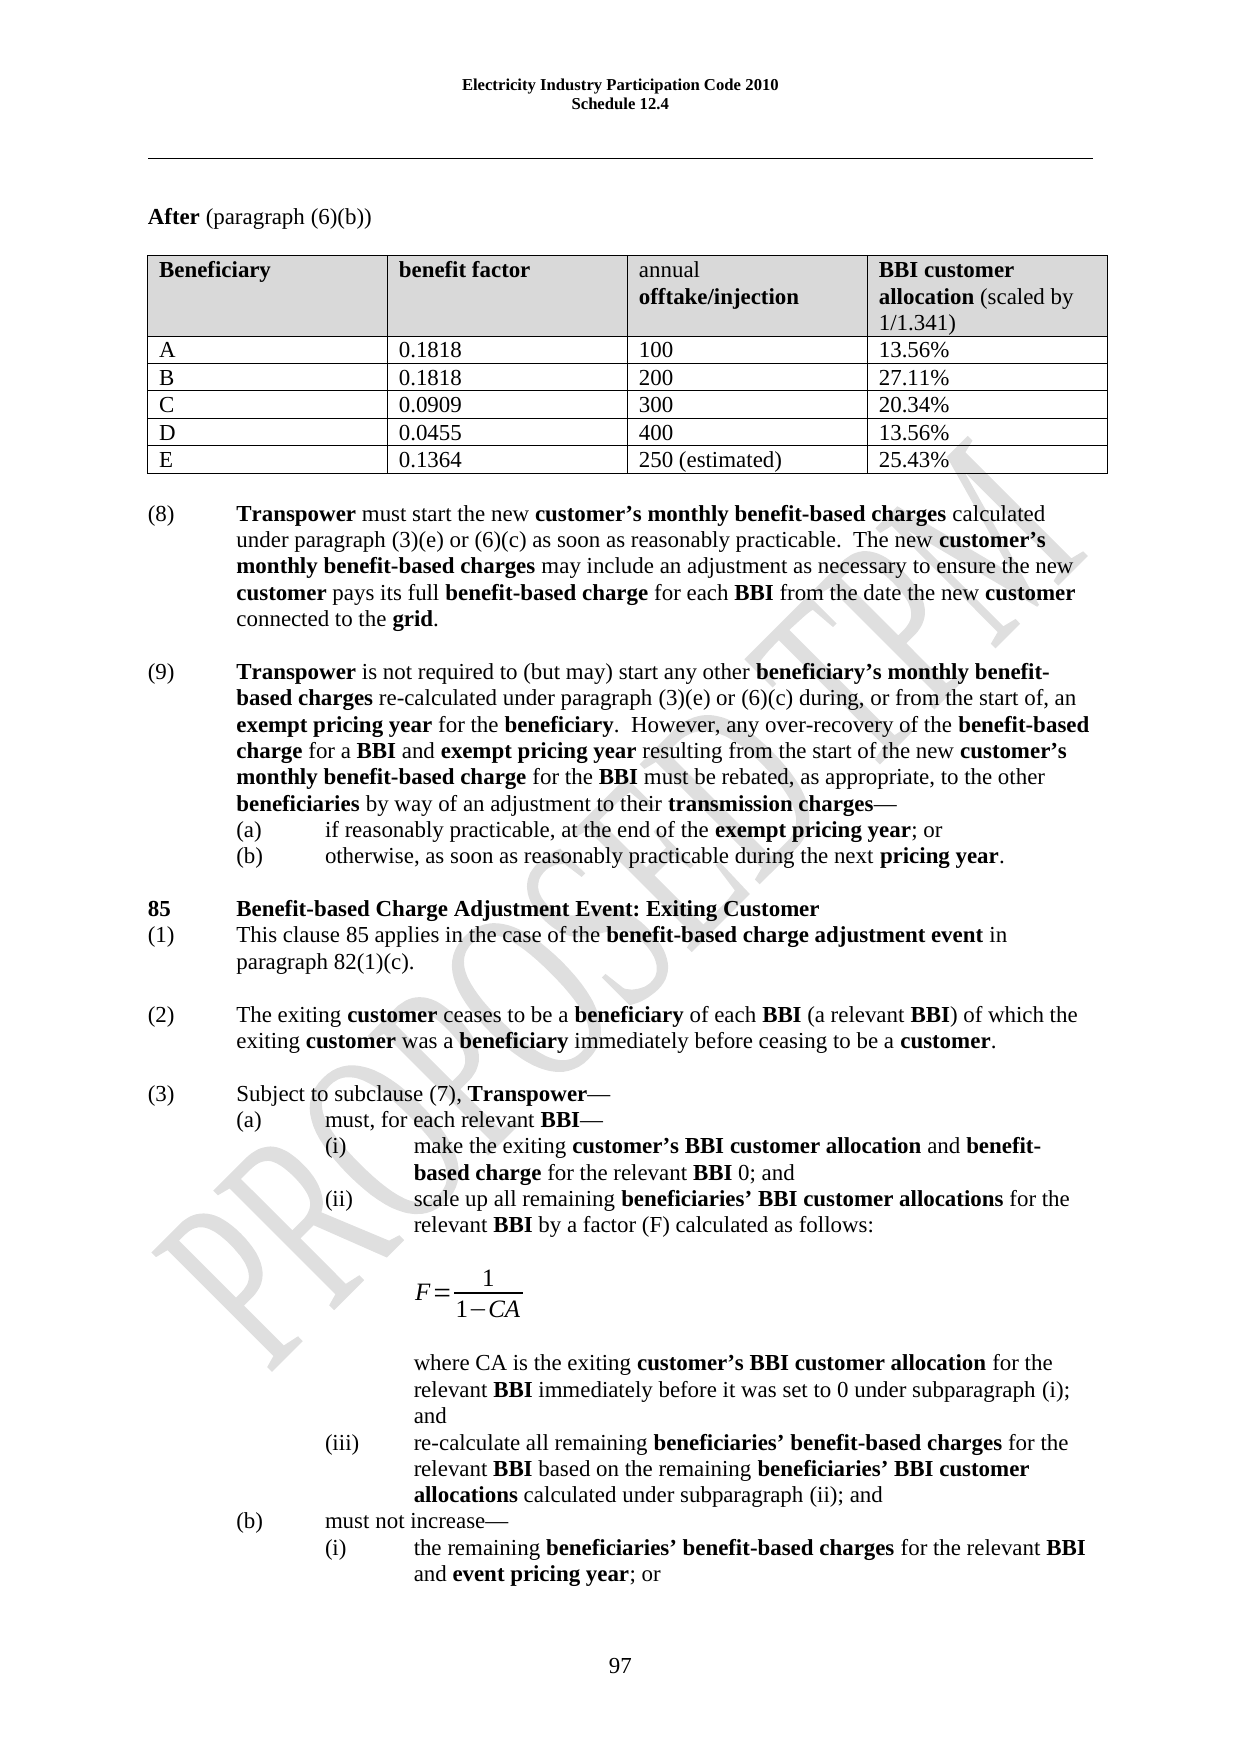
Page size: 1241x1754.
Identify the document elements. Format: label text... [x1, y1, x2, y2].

text After (paragraph (6)(b)) [148, 203, 1093, 229]
subtitle Transpower must start the new customer’s monthly benefit-based charges calculated under paragraph (3)(e) or (6)(c) as soon as reasonably practicable. The new customer’s monthly benefit-based charges may include an adjustment as necessary to ensure the new customer pays its full benefit-based charge for each BBI from the date the new customer connected to the grid. [148, 500, 1093, 632]
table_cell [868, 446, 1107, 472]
subtitle Benefit-based Charge Adjustment Event: Exiting Customer [148, 895, 1093, 922]
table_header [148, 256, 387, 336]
subtitle if reasonably practicable, at the end of the exempt pricing year; or [236, 816, 1093, 842]
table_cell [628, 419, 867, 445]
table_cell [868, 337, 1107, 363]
subtitle re-calculate all remaining beneficiaries’ benefit-based charges for the relevant BBI based on the remaining beneficiaries’ BBI customer allocations calculated under subparagraph (ii); and [325, 1428, 1093, 1508]
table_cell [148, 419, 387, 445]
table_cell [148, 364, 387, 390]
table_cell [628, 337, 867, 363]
subtitle scale up all remaining beneficiaries’ BBI customer allocations for the relevant BBI by a factor (F) calculated as follows: [325, 1185, 1093, 1238]
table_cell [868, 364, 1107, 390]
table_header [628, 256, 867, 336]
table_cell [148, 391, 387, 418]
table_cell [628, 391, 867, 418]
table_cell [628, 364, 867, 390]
text where CA is the exiting customer’s BBI customer allocation for the relevant BBI immediately before it was set to 0 under subparagraph (i); and [413, 1349, 1093, 1428]
subtitle otherwise, as soon as reasonably practicable during the next pricing year. [236, 842, 1093, 869]
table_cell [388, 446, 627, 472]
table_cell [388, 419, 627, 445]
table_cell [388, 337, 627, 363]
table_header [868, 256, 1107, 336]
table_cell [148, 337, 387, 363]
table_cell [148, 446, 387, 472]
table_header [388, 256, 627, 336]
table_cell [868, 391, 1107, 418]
subtitle must not increase— [236, 1508, 1093, 1534]
subtitle the remaining beneficiaries’ benefit-based charges for the relevant BBI and event pricing year; or [325, 1534, 1093, 1587]
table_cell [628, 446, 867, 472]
subtitle Transpower is not required to (but may) start any other beneficiary’s monthly benefit-based charges re-calculated under paragraph (3)(e) or (6)(c) during, or from the start of, an exempt pricing year for the beneficiary. However, any over-recovery of the benefit-based charge for a BBI and exempt pricing year resulting from the start of the new customer’s monthly benefit-based charge for the BBI must be rebated, as appropriate, to the other beneficiaries by way of an adjustment to their transmission charges— [148, 658, 1093, 816]
subtitle must, for each relevant BBI— [236, 1106, 1093, 1132]
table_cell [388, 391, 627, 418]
subtitle This clause 85 applies in the case of the benefit-based charge adjustment event in paragraph 82(1)(c). [148, 922, 1093, 974]
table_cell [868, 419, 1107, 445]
subtitle make the exiting customer’s BBI customer allocation and benefit-based charge for the relevant BBI 0; and [325, 1132, 1093, 1185]
subtitle Subject to subclause (7), Transpower— [148, 1080, 1093, 1106]
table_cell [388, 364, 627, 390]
subtitle The exiting customer ceases to be a beneficiary of each BBI (a relevant BBI) of which the exiting customer was a beneficiary immediately before ceasing to be a customer. [148, 1001, 1093, 1053]
